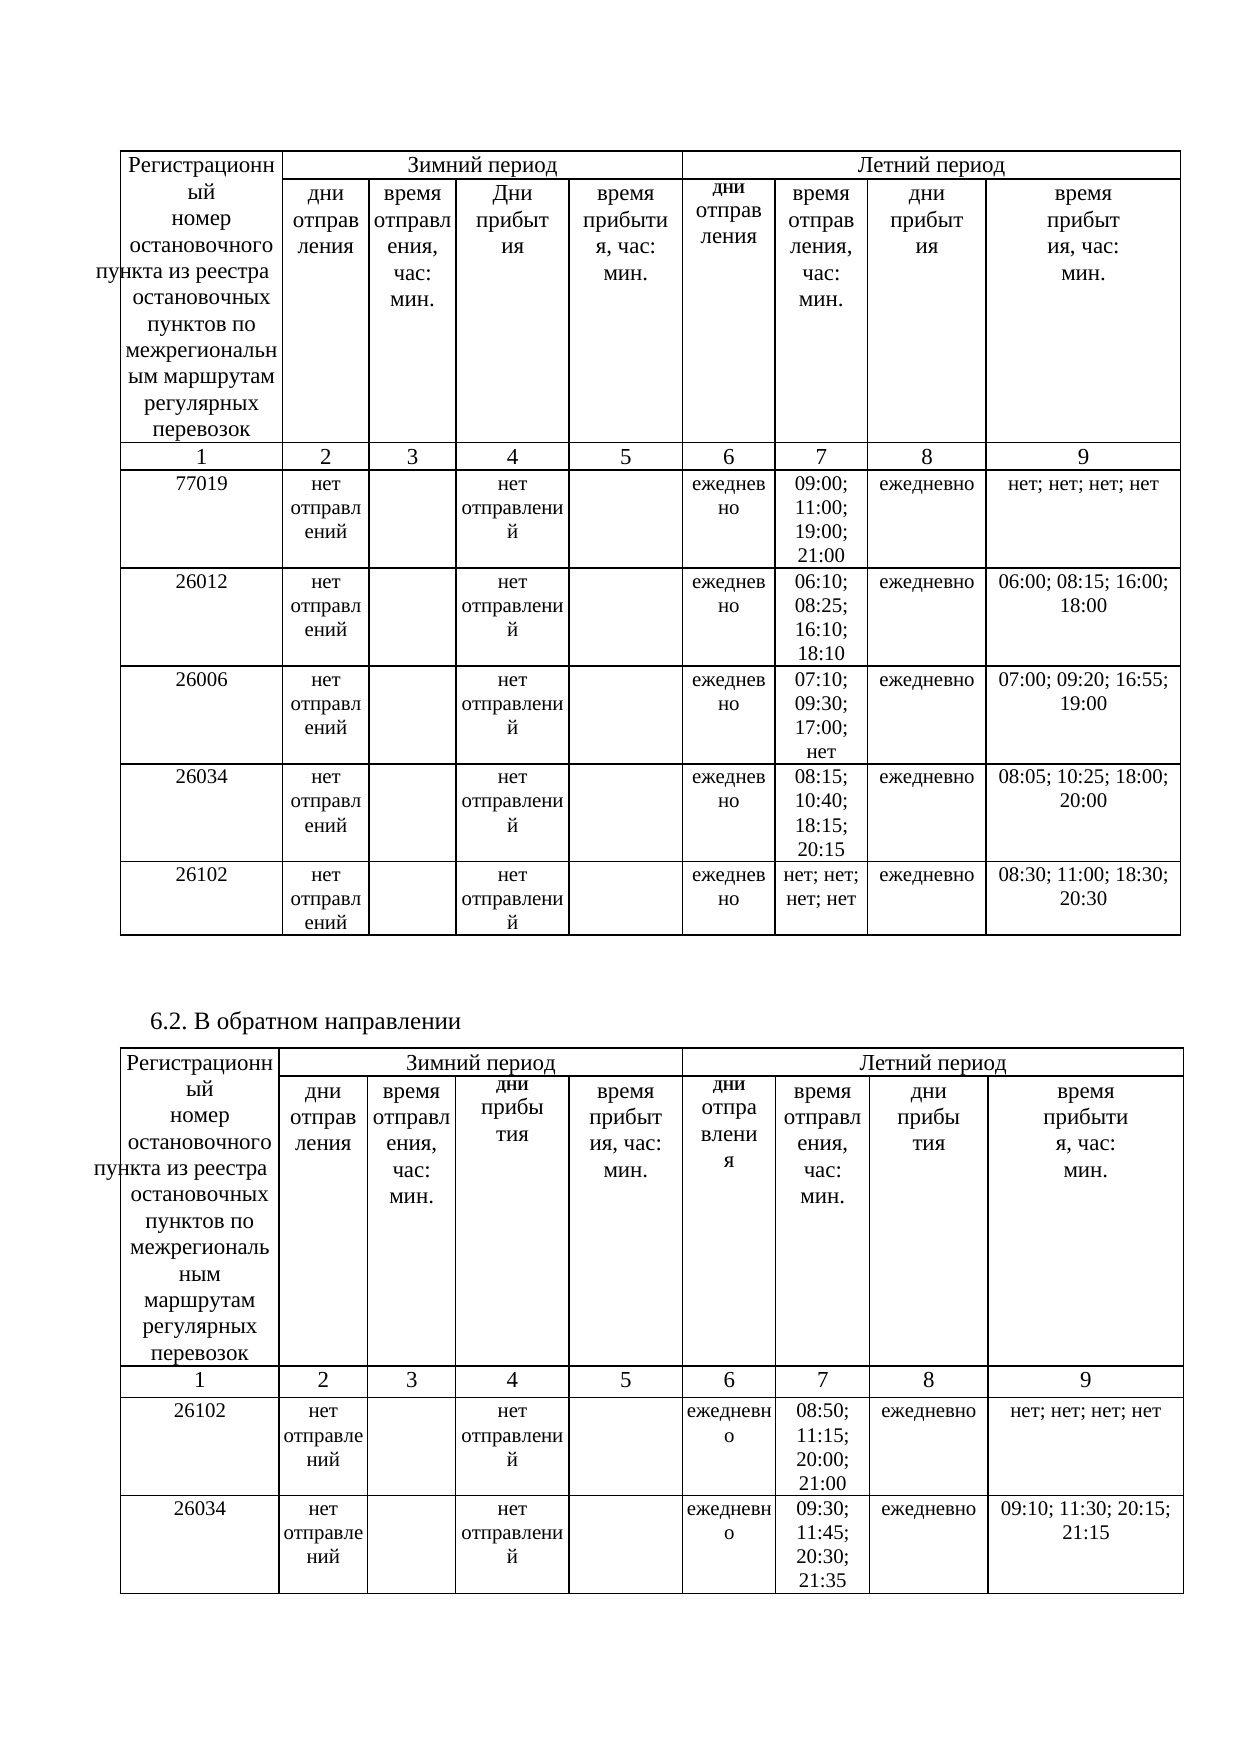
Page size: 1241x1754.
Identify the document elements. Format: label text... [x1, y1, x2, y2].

table_cell ежедневно [683, 1398, 775, 1495]
table_cell [570, 1398, 682, 1495]
table_cell ежедневно [683, 862, 774, 934]
table_cell нет отправлений [283, 667, 368, 763]
table_cell дни прибыт ия [868, 180, 985, 441]
table_cell 08:30; 11:00; 18:30; 20:30 [987, 862, 1180, 934]
table_cell ежедневно [868, 765, 985, 861]
table_cell [370, 471, 455, 567]
table_cell время прибыти я, час: мин. [570, 180, 682, 441]
table_header Летний период [683, 1049, 1183, 1075]
table_cell [570, 1496, 682, 1592]
table_cell время отправ ления, час: мин. [776, 180, 867, 441]
table_cell время отправл ения, час: мин. [368, 1077, 455, 1365]
table_cell 3 [368, 1367, 455, 1397]
table_cell [370, 667, 455, 763]
table_cell 6 [683, 443, 774, 469]
text 6.2. В обратном направлении [150, 1006, 1090, 1035]
table_cell [370, 765, 455, 861]
table_cell 2 [283, 443, 368, 469]
table_cell ежедневно [683, 569, 774, 665]
table_cell [570, 862, 682, 934]
table_cell 08:15; 10:40; 18:15; 20:15 [776, 765, 867, 861]
table_cell время отправл ения, час: мин. [776, 1077, 869, 1365]
table_cell ежедневно [683, 1496, 775, 1592]
table_cell нет отправлений [280, 1398, 367, 1495]
table_cell 8 [870, 1367, 987, 1397]
table_cell 26034 [121, 1496, 278, 1592]
table_header Регистрационный номер остановочного пункта из реестра остановочных пунктов по межрегиональным маршрутам регулярных перевозок [121, 1049, 278, 1365]
table_cell 26102 [121, 862, 282, 934]
table_cell ежедневно [870, 1398, 987, 1495]
table_cell 26012 [121, 569, 282, 665]
table_cell 5 [570, 443, 682, 469]
table_header Летний период [683, 152, 1180, 178]
table_cell ежедневно [683, 765, 774, 861]
table_cell 1 [121, 443, 282, 469]
table_cell 26034 [121, 765, 282, 861]
table_cell 1 [121, 1367, 278, 1397]
table_cell ежедневно [868, 667, 985, 763]
table_cell [368, 1398, 455, 1495]
table_cell нет; нет; нет; нет [987, 471, 1180, 567]
table_cell нет отправлений [457, 569, 568, 665]
table_cell [570, 569, 682, 665]
table_cell нет отправлений [280, 1496, 367, 1592]
table_cell ежедневно [683, 471, 774, 567]
table_cell 7 [776, 1367, 869, 1397]
table_cell ежедневно [868, 471, 985, 567]
table_cell 4 [457, 443, 568, 469]
table_cell 26102 [121, 1398, 278, 1495]
table_cell 9 [987, 443, 1180, 469]
table_cell дни прибы тия [870, 1077, 987, 1365]
table_cell 06:10; 08:25; 16:10; 18:10 [776, 569, 867, 665]
table_cell 09:10; 11:30; 20:15; 21:15 [989, 1496, 1183, 1592]
table_cell 4 [456, 1367, 568, 1397]
table_cell [570, 765, 682, 861]
table_cell нет; нет; нет; нет [989, 1398, 1183, 1495]
table_cell ДНИ прибы тия [456, 1077, 568, 1365]
table_cell Дни прибыт ия [457, 180, 568, 441]
table_cell нет отправлений [457, 667, 568, 763]
table_cell нет отправлений [283, 765, 368, 861]
table_cell 07:10; 09:30; 17:00; нет [776, 667, 867, 763]
table_cell [370, 569, 455, 665]
table_cell нет отправлений [457, 862, 568, 934]
table_cell нет отправлений [457, 471, 568, 567]
table_cell 07:00; 09:20; 16:55; 19:00 [987, 667, 1180, 763]
table_cell нет; нет; нет; нет [776, 862, 867, 934]
table_cell 9 [989, 1367, 1183, 1397]
table_cell нет отправлений [283, 862, 368, 934]
table_cell время прибыт ия, час: мин. [987, 180, 1180, 441]
table_cell ежедневно [868, 862, 985, 934]
table_cell время отправл ения, час: мин. [370, 180, 455, 441]
table_cell время прибыти я, час: мин. [989, 1077, 1183, 1365]
table_cell ежедневно [870, 1496, 987, 1592]
table_cell ежедневно [868, 569, 985, 665]
table_cell [370, 862, 455, 934]
table_cell 8 [868, 443, 985, 469]
table_cell 6 [683, 1367, 775, 1397]
table_cell 7 [776, 443, 867, 469]
table_cell [570, 471, 682, 567]
table_cell 26006 [121, 667, 282, 763]
table_cell нет отправлений [283, 569, 368, 665]
table_cell нет отправлений [456, 1398, 568, 1495]
table_cell [570, 667, 682, 763]
table_cell 08:50; 11:15; 20:00; 21:00 [776, 1398, 869, 1495]
table_cell 08:05; 10:25; 18:00; 20:00 [987, 765, 1180, 861]
table_header Зимний период [280, 1049, 682, 1075]
table_cell 77019 [121, 471, 282, 567]
table_cell 06:00; 08:15; 16:00; 18:00 [987, 569, 1180, 665]
table_cell ДНИ отправ ления [683, 180, 774, 441]
table_cell 09:00; 11:00; 19:00; 21:00 [776, 471, 867, 567]
table_cell 09:30; 11:45; 20:30; 21:35 [776, 1496, 869, 1592]
table_cell ДНИ отпра влени я [683, 1077, 775, 1365]
table_cell 5 [570, 1367, 682, 1397]
table_cell нет отправлений [456, 1496, 568, 1592]
table_cell нет отправлений [457, 765, 568, 861]
table_cell время прибыт ия, час: мин. [570, 1077, 682, 1365]
table_cell 2 [280, 1367, 367, 1397]
table_cell 3 [370, 443, 455, 469]
table_cell дни отправ ления [280, 1077, 367, 1365]
table_header Зимний период [283, 152, 682, 178]
table_cell ежедневно [683, 667, 774, 763]
table_cell [368, 1496, 455, 1592]
table_cell дни отправ ления [283, 180, 368, 441]
table_cell нет отправлений [283, 471, 368, 567]
table_header Регистрационный номер остановочного пункта из реестра остановочных пунктов по межрегиональным маршрутам регулярных перевозок [121, 152, 282, 441]
